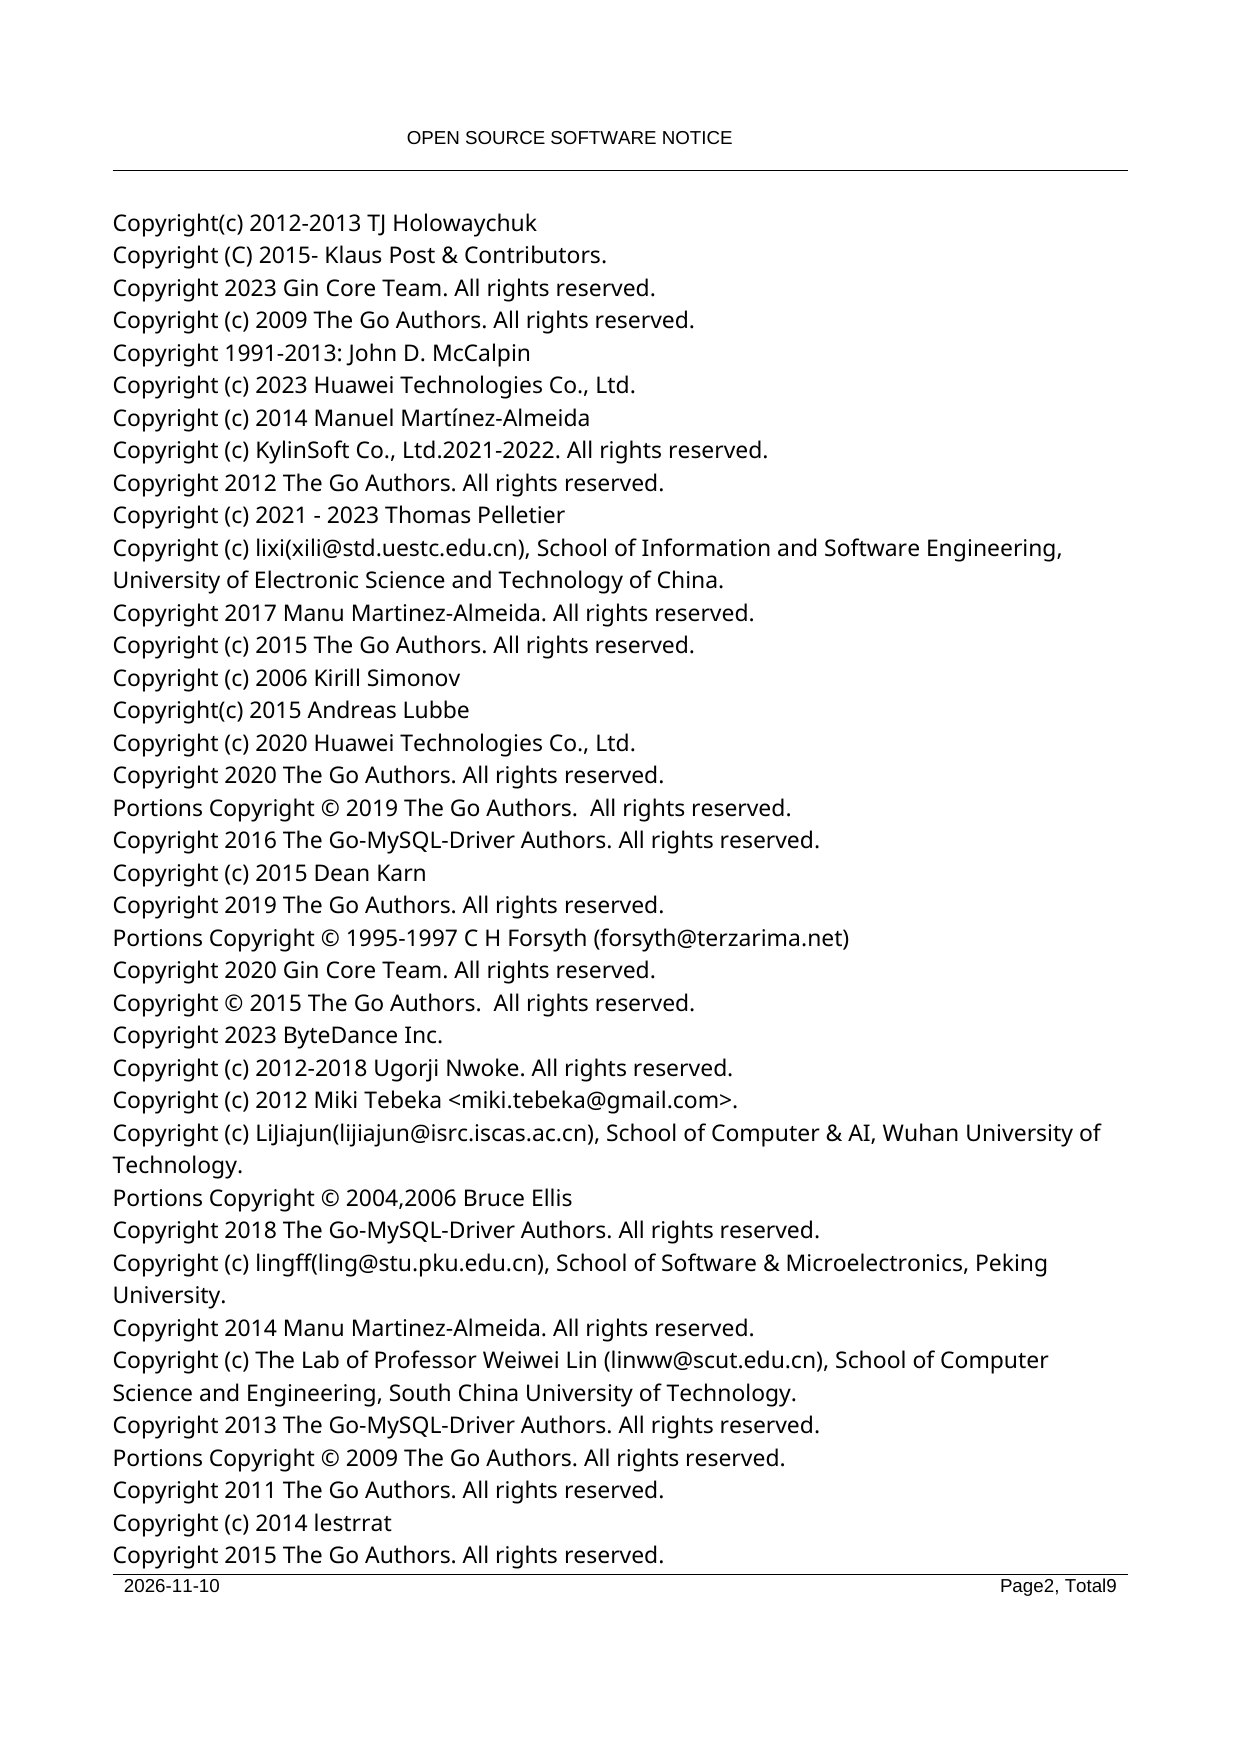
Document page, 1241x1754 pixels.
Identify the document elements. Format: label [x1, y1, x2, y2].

text [112, 206, 1128, 1571]
